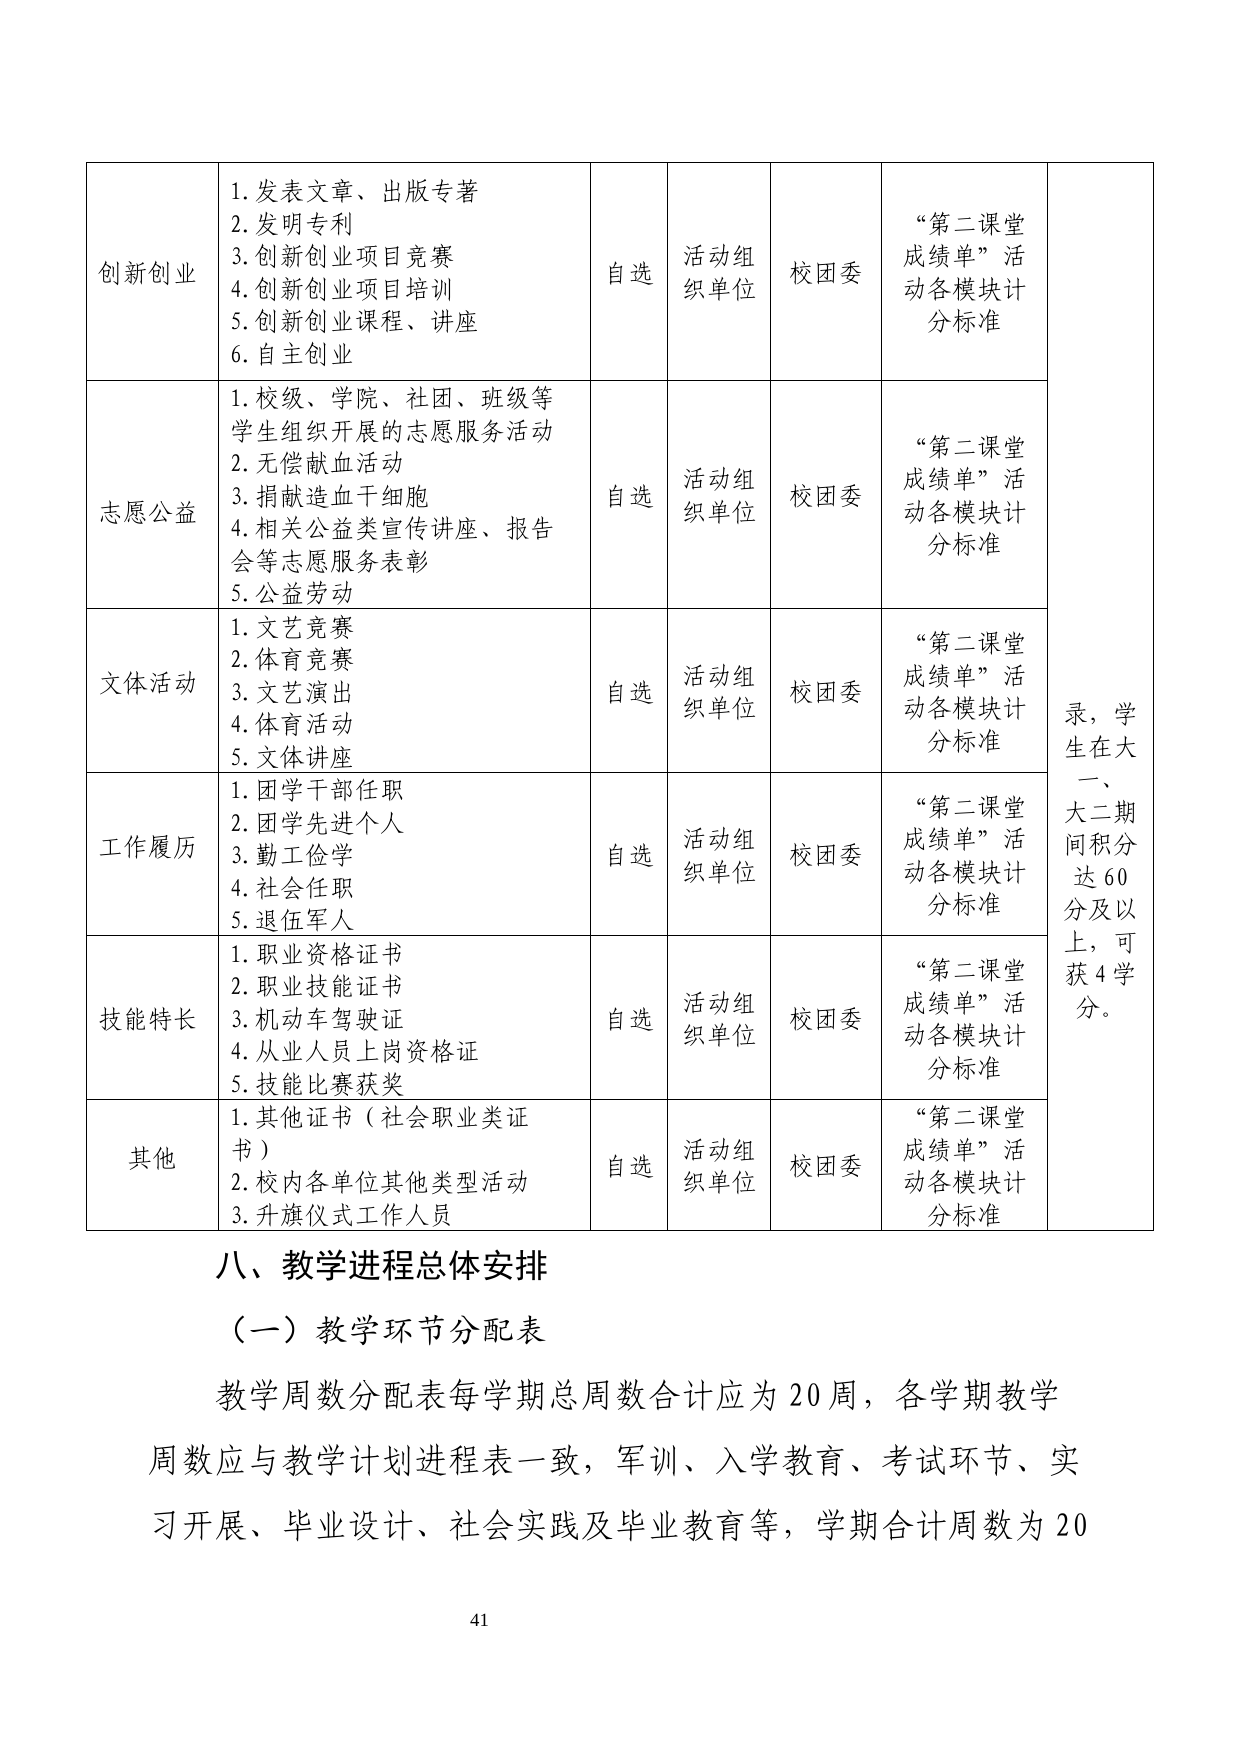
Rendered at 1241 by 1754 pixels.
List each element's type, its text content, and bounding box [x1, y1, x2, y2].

table_cell 自选 [591, 381, 667, 608]
table_cell 校团委 [771, 163, 881, 379]
text （一）教学环节分配表 [148, 1296, 1093, 1361]
table_cell “第二课堂成绩单”活动各模块计分标准 [882, 936, 1047, 1099]
table_cell “第二课堂成绩单”活动各模块计分标准 [882, 381, 1047, 608]
table_cell 自选 [591, 773, 667, 935]
table_cell 校团委 [771, 609, 881, 772]
table_cell 活动组 织单位 [668, 936, 770, 1099]
table_cell “第二课堂成绩单”活动各模块计分标准 [882, 1100, 1047, 1230]
table_cell “第二课堂成绩单”活动各模块计分标准 [882, 773, 1047, 935]
table_cell 工作履历 [87, 773, 218, 935]
table_cell 技能特长 [87, 936, 218, 1099]
table_cell 活动组 织单位 [668, 609, 770, 772]
table_cell 志愿公益 [87, 381, 218, 608]
table_cell 自选 [591, 1100, 667, 1230]
table_cell 活动组 织单位 [668, 163, 770, 379]
table_cell 活动组 织单位 [668, 773, 770, 935]
table_cell 其他 [87, 1100, 218, 1230]
table_cell 1.校级、学院、社团、班级等学生组织开展的志愿服务活动 2.无偿献血活动 3.捐献造血干细胞 4.相关公益类宣传讲座、报告会等志愿服务表彰 5.公益劳动 [219, 381, 590, 608]
table_cell 自选 [591, 609, 667, 772]
table_cell 创新创业 [87, 163, 218, 379]
table_cell 文体活动 [87, 609, 218, 772]
table_cell 1.职业资格证书 2.职业技能证书 3.机动车驾驶证 4.从业人员上岗资格证 5.技能比赛获奖 [219, 936, 590, 1099]
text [148, 1361, 1093, 1556]
table_cell 校团委 [771, 1100, 881, 1230]
table_cell 校团委 [771, 936, 881, 1099]
table_cell “第二课堂成绩单”活动各模块计分标准 [882, 609, 1047, 772]
table_cell 1.文艺竞赛 2.体育竞赛 3.文艺演出 4.体育活动 5.文体讲座 [219, 609, 590, 772]
table_cell 校团委 [771, 381, 881, 608]
table_cell 自选 [591, 936, 667, 1099]
table_cell “第二课堂成绩单”活动各模块计分标准 [882, 163, 1047, 379]
table_cell 1.发表文章、出版专著 2.发明专利 3.创新创业项目竞赛 4.创新创业项目培训 5.创新创业课程、讲座 6.自主创业 [219, 163, 590, 379]
table_cell 1.其他证书（社会职业类证书） 2.校内各单位其他类型活动 3.升旗仪式工作人员 [219, 1100, 590, 1230]
table_cell 1.团学干部任职 2.团学先进个人 3.勤工俭学 4.社会任职 5.退伍军人 [219, 773, 590, 935]
text 八、教学进程总体安排 [148, 1231, 1093, 1296]
table_cell 校团委 [771, 773, 881, 935]
table_cell 自选 [591, 163, 667, 379]
table_cell 活动组 织单位 [668, 1100, 770, 1230]
table_cell 活动组 织单位 [668, 381, 770, 608]
